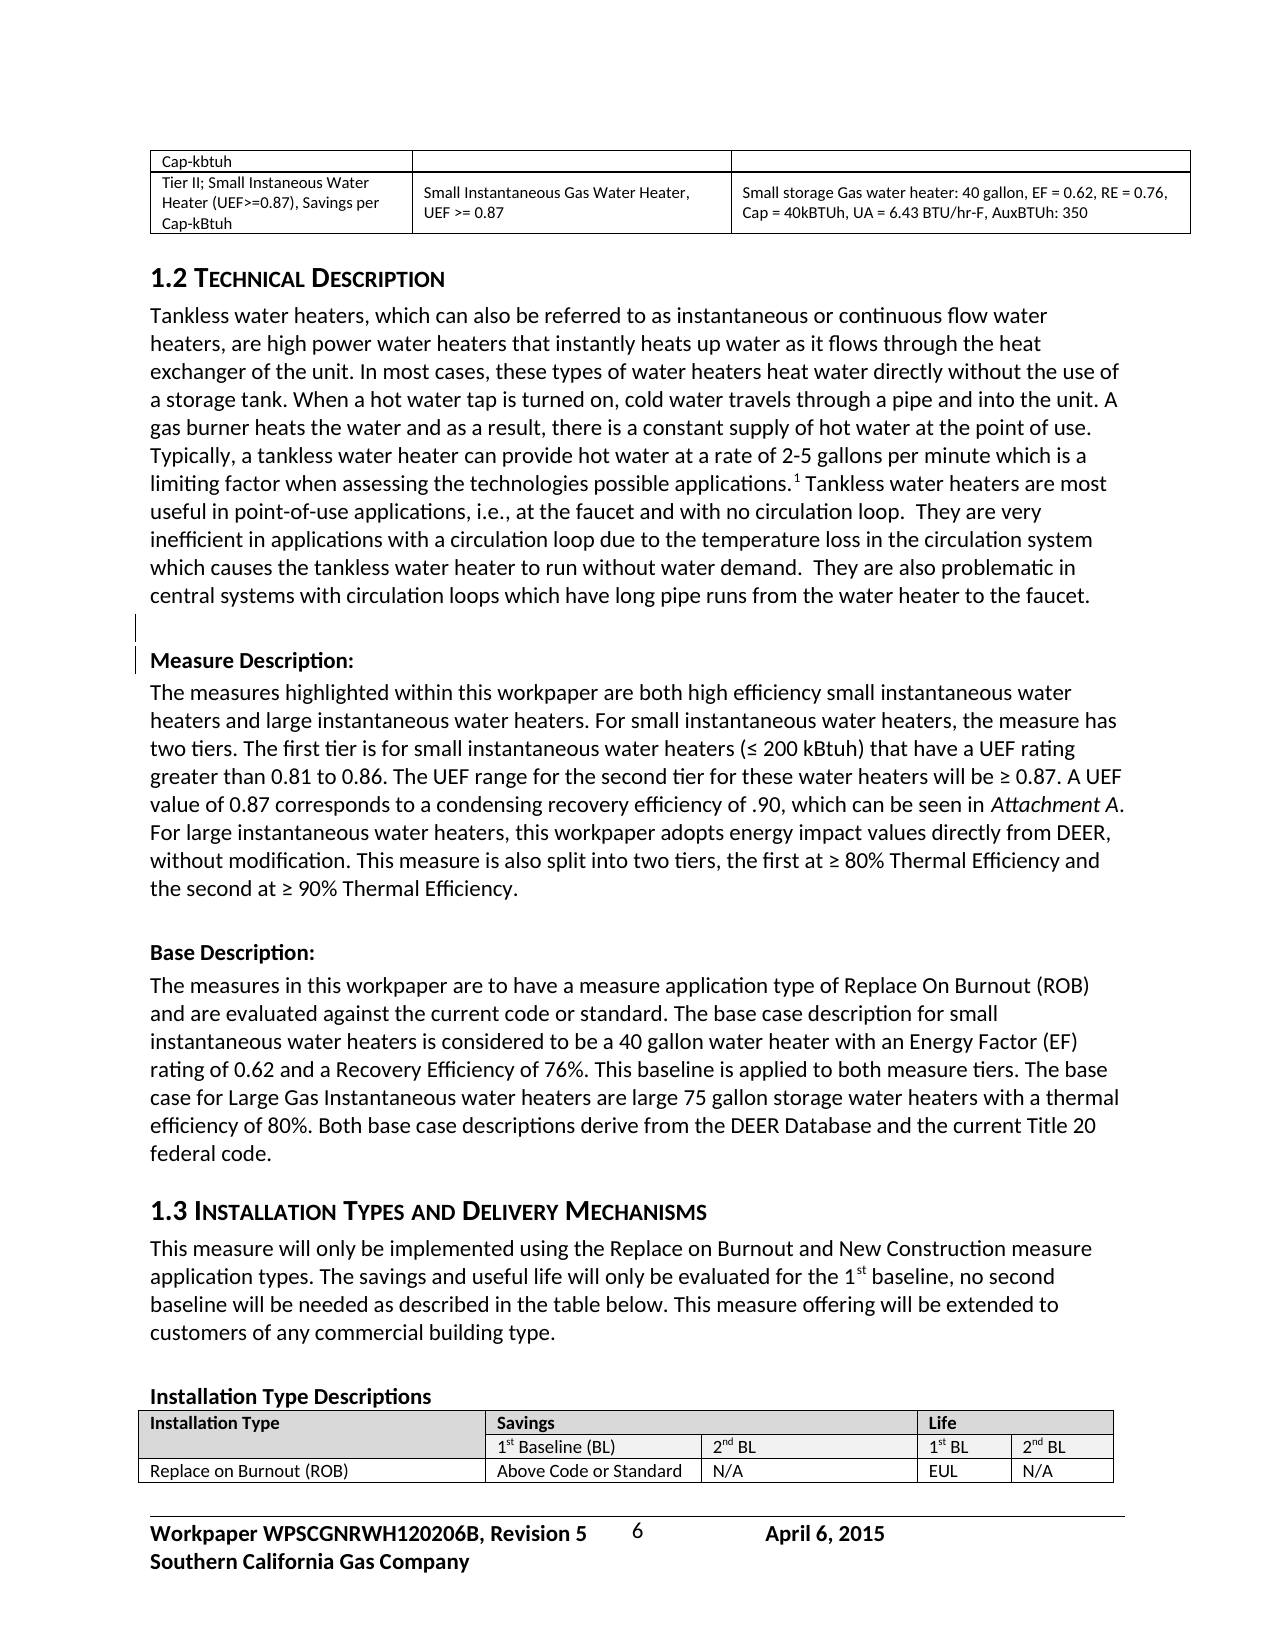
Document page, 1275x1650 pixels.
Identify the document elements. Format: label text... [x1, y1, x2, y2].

text This measure will only be implemented using the Replace on Burnout and New Construction measure application types. The savings and useful life will only be evaluated for the 1st baseline, no second baseline will be needed as described in the table below. This measure offering will be extended to customers of any commercial building type. [150, 1234, 1125, 1346]
table_cell EUL [918, 1459, 1011, 1482]
text Measure Description: [150, 646, 1125, 674]
text Base Description: [150, 938, 1125, 967]
table_cell Replace on Burnout (ROB) [139, 1459, 485, 1482]
table_header Savings [486, 1411, 917, 1434]
table_cell 1st BL [918, 1435, 1011, 1458]
table_cell Small storage Gas water heater: 40 gallon, EF = 0.62, RE = 0.76, Cap = 40kBTUh, UA = 6.43 BTU/hr-F, AuxBTUh: 350 [732, 173, 1190, 233]
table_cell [151, 151, 412, 171]
table_cell Tier II; Small Instaneous Water Heater (UEF>=0.87), Savings per Cap-kBtuh [151, 173, 412, 233]
text Tankless water heaters, which can also be referred to as instantaneous or continuous flow water heaters, are high power water heaters that instantly heats up water as it flows through the heat exchanger of the unit. In most cases, these types of water heaters heat water directly without the use of a storage tank. When a hot water tap is turned on, cold water travels through a pipe and into the unit. A gas burner heats the water and as a result, there is a constant supply of hot water at the point of use. Typically, a tankless water heater can provide hot water at a rate of 2-5 gallons per minute which is a limiting factor when assessing the technologies possible applications. Tankless water heaters are most useful in point-of-use applications, i.e., at the faucet and with no circulation loop. They are very inefficient in applications with a circulation loop due to the temperature loss in the circulation system which causes the tankless water heater to run without water demand. They are also problematic in central systems with circulation loops which have long pipe runs from the water heater to the faucet. [150, 301, 1125, 609]
table_cell 1st Baseline (BL) [486, 1435, 701, 1458]
text The measures in this workpaper are to have a measure application type of Replace On Burnout (ROB) and are evaluated against the current code or standard. The base case description for small instantaneous water heaters is considered to be a 40 gallon water heater with an Energy Factor (EF) rating of 0.62 and a Recovery Efficiency of 76%. This baseline is applied to both measure tiers. The base case for Large Gas Instantaneous water heaters are large 75 gallon storage water heaters with a thermal efficiency of 80%. Both base case descriptions derive from the DEER Database and the current Title 20 federal code. [150, 971, 1125, 1167]
table_cell Small Instantaneous Gas Water Heater, UEF >= 0.87 [413, 173, 731, 233]
text Installation Type Descriptions [150, 1382, 1125, 1410]
table_cell N/A [702, 1459, 917, 1482]
table_cell N/A [1012, 1459, 1113, 1482]
subtitle 1.2 Technical Description [150, 259, 1125, 295]
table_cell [486, 1459, 701, 1482]
table_header Installation Type [139, 1411, 485, 1458]
text The measures highlighted within this workpaper are both high efficiency small instantaneous water heaters and large instantaneous water heaters. For small instantaneous water heaters, the measure has two tiers. The first tier is for small instantaneous water heaters (≤ 200 kBtuh) that have a UEF rating greater than 0.81 to 0.86. The UEF range for the second tier for these water heaters will be ≥ 0.87. A UEF value of 0.87 corresponds to a condensing recovery efficiency of .90, which can be seen in Attachment A. For large instantaneous water heaters, this workpaper adopts energy impact values directly from DEER, without modification. This measure is also split into two tiers, the first at ≥ 80% Thermal Efficiency and the second at ≥ 90% Thermal Efficiency. [150, 678, 1125, 902]
table_header Life [918, 1411, 1113, 1434]
table_cell 2nd BL [1012, 1435, 1113, 1458]
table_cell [413, 151, 731, 171]
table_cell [732, 151, 1190, 171]
table_cell 2nd BL [702, 1435, 917, 1458]
subtitle 1.3 Installation Types and Delivery Mechanisms [150, 1192, 1125, 1227]
